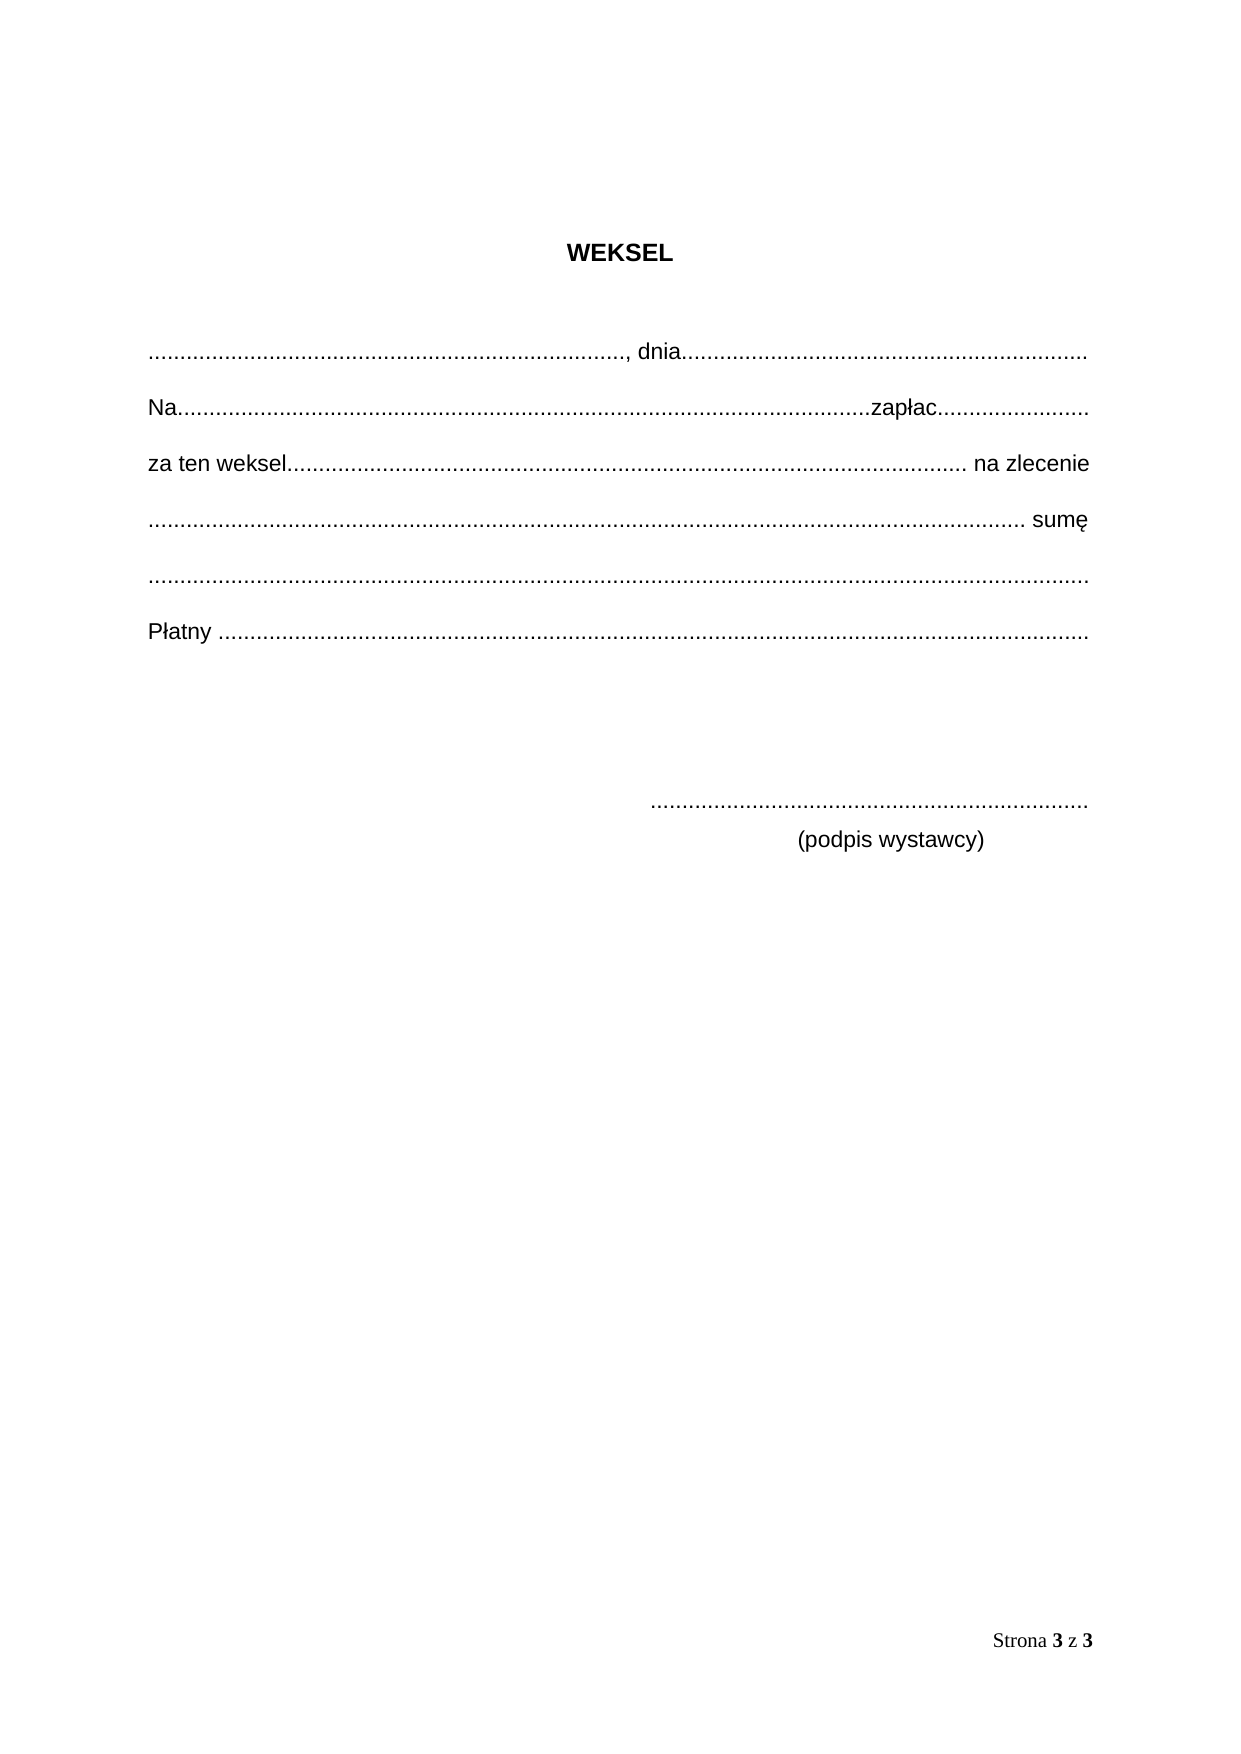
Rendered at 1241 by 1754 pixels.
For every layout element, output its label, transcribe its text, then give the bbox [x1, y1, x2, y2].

text .......................................................................................................................................... sumę [148, 506, 1093, 532]
text Płatny ......................................................................................................................................... [148, 618, 1093, 645]
text (podpis wystawcy) [148, 826, 1093, 853]
text za ten weksel........................................................................................................... na zlecenie [148, 450, 1093, 476]
text Na.............................................................................................................zapłac........................ [148, 394, 1093, 420]
text WEKSEL [148, 238, 1093, 267]
text ..........................................................................., dnia................................................................ [148, 338, 1093, 364]
text ..................................................................... [148, 787, 1093, 813]
text .................................................................................................................................................... [148, 562, 1093, 588]
